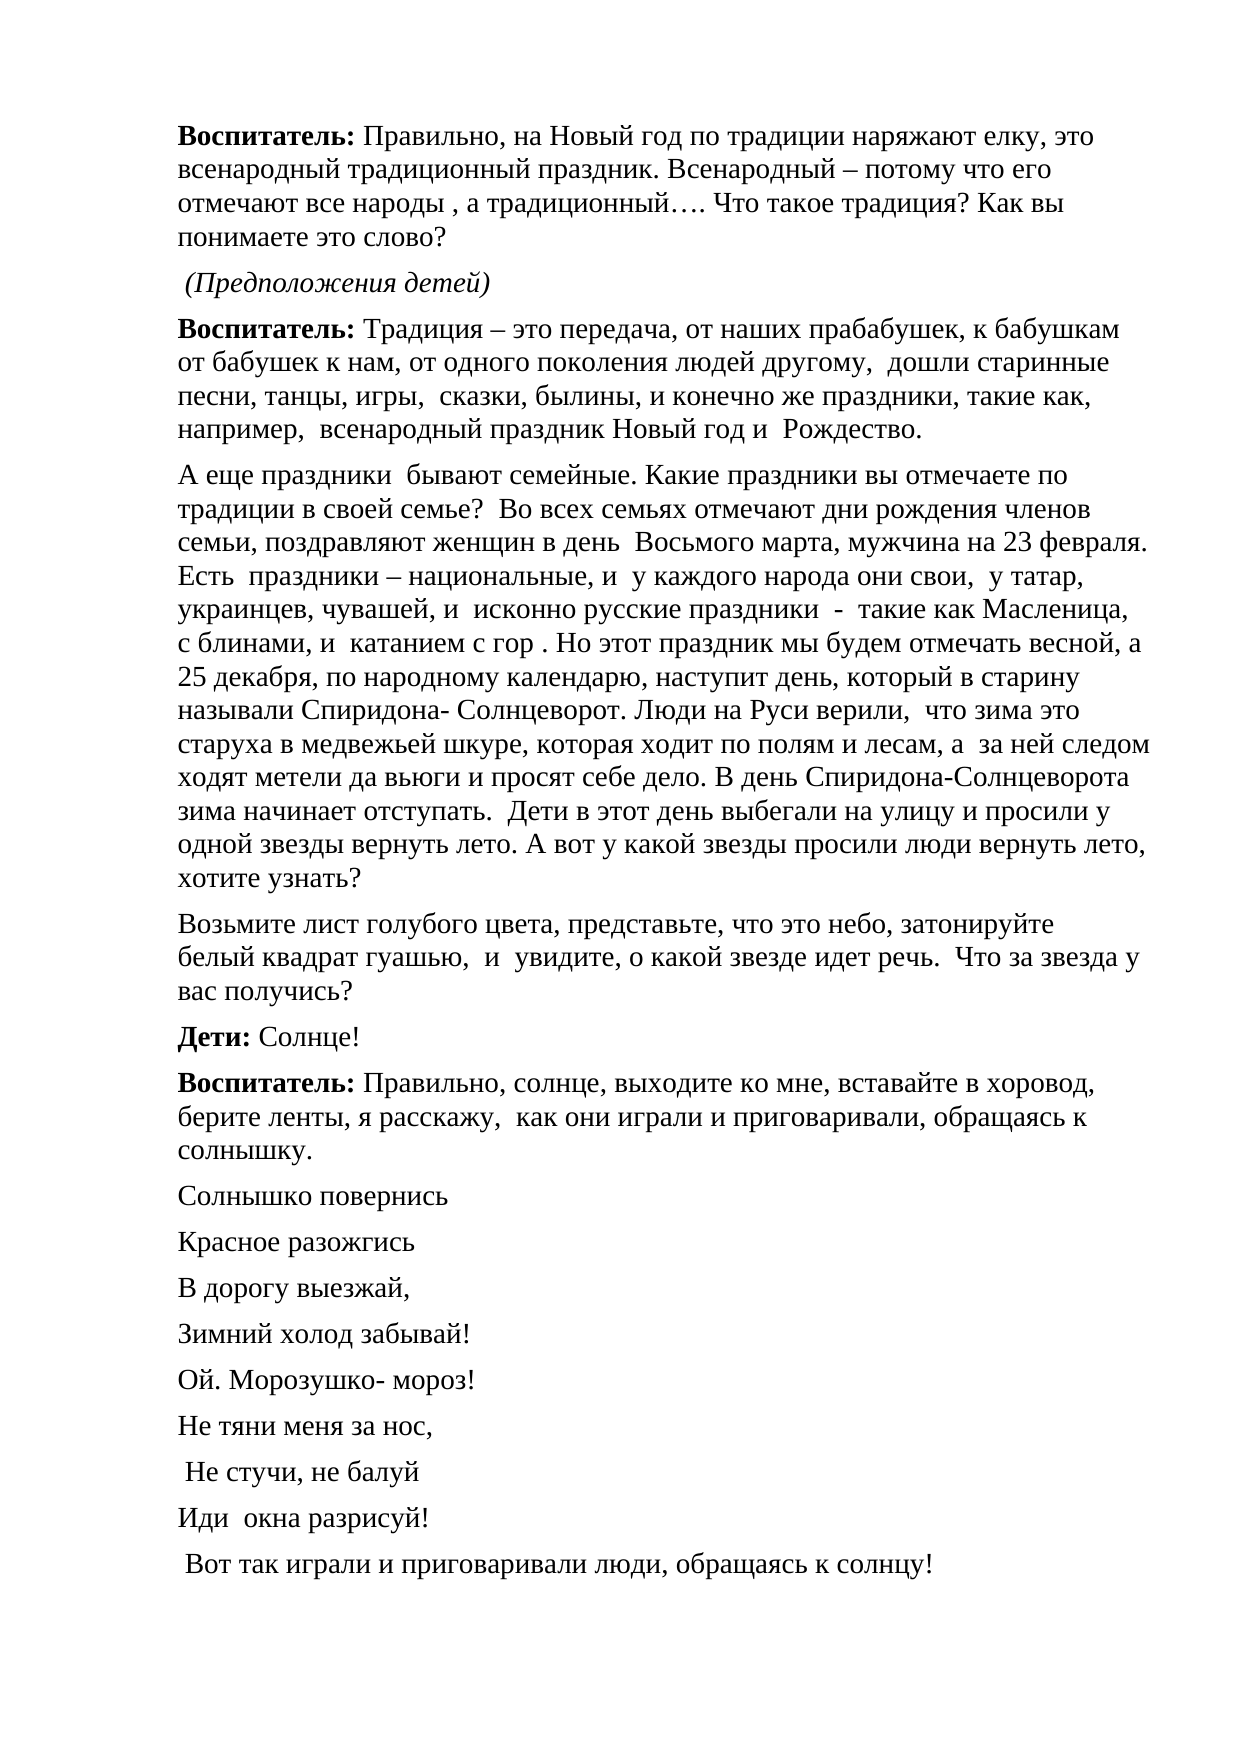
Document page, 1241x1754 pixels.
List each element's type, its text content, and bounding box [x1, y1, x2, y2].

text Вот так играли и приговаривали люди, обращаясь к солнцу! [177, 1547, 1152, 1580]
text Зимний холод забывай! [177, 1316, 1152, 1350]
text Воспитатель: Правильно, на Новый год по традиции наряжают елку, это всенародный традиционный праздник. Всенародный – потому что его отмечают все народы , а традиционный…. Что такое традиция? Как вы понимаете это слово? [177, 118, 1152, 252]
text Дети: Солнце! [177, 1019, 1152, 1053]
text Воспитатель: Правильно, солнце, выходите ко мне, вставайте в хоровод, берите ленты, я расскажу, как они играли и приговаривали, обращаясь к солнышку. [177, 1065, 1152, 1166]
text Красное разожгись [177, 1224, 1152, 1258]
text Не тяни меня за нос, [177, 1408, 1152, 1442]
text Возьмите лист голубого цвета, представьте, что это небо, затонируйте белый квадрат гуашью, и увидите, о какой звезде идет речь. Что за звезда у вас получись? [177, 906, 1152, 1007]
text Не стучи, не балуй [177, 1454, 1152, 1488]
text А еще праздники бывают семейные. Какие праздники вы отмечаете по традиции в своей семье? Во всех семьях отмечают дни рождения членов семьи, поздравляют женщин в день Восьмого марта, мужчина на 23 февраля. Есть праздники – национальные, и у каждого народа они свои, у татар, украинцев, чувашей, и исконно русские праздники - такие как Масленица, с блинами, и катанием с гор . Но этот праздник мы будем отмечать весной, а 25 декабря, по народному календарю, наступит день, который в старину называли Спиридона- Солнцеворот. Люди на Руси верили, что зима это старуха в медвежьей шкуре, которая ходит по полям и лесам, а за ней следом ходят метели да вьюги и просят себе дело. В день Спиридона-Солнцеворота зима начинает отступать. Дети в этот день выбегали на улицу и просили у одной звезды вернуть лето. А вот у какой звезды просили люди вернуть лето, хотите узнать? [177, 457, 1152, 893]
text Ой. Морозушко- мороз! [177, 1362, 1152, 1396]
text Воспитатель: Традиция – это передача, от наших прабабушек, к бабушкам от бабушек к нам, от одного поколения людей другому, дошли старинные песни, танцы, игры, сказки, былины, и конечно же праздники, такие как, например, всенародный праздник Новый год и Рождество. [177, 311, 1152, 445]
text Иди окна разрисуй! [177, 1501, 1152, 1534]
text Солнышко повернись [177, 1178, 1152, 1212]
text (Предположения детей) [177, 265, 1152, 298]
text В дорогу выезжай, [177, 1270, 1152, 1304]
